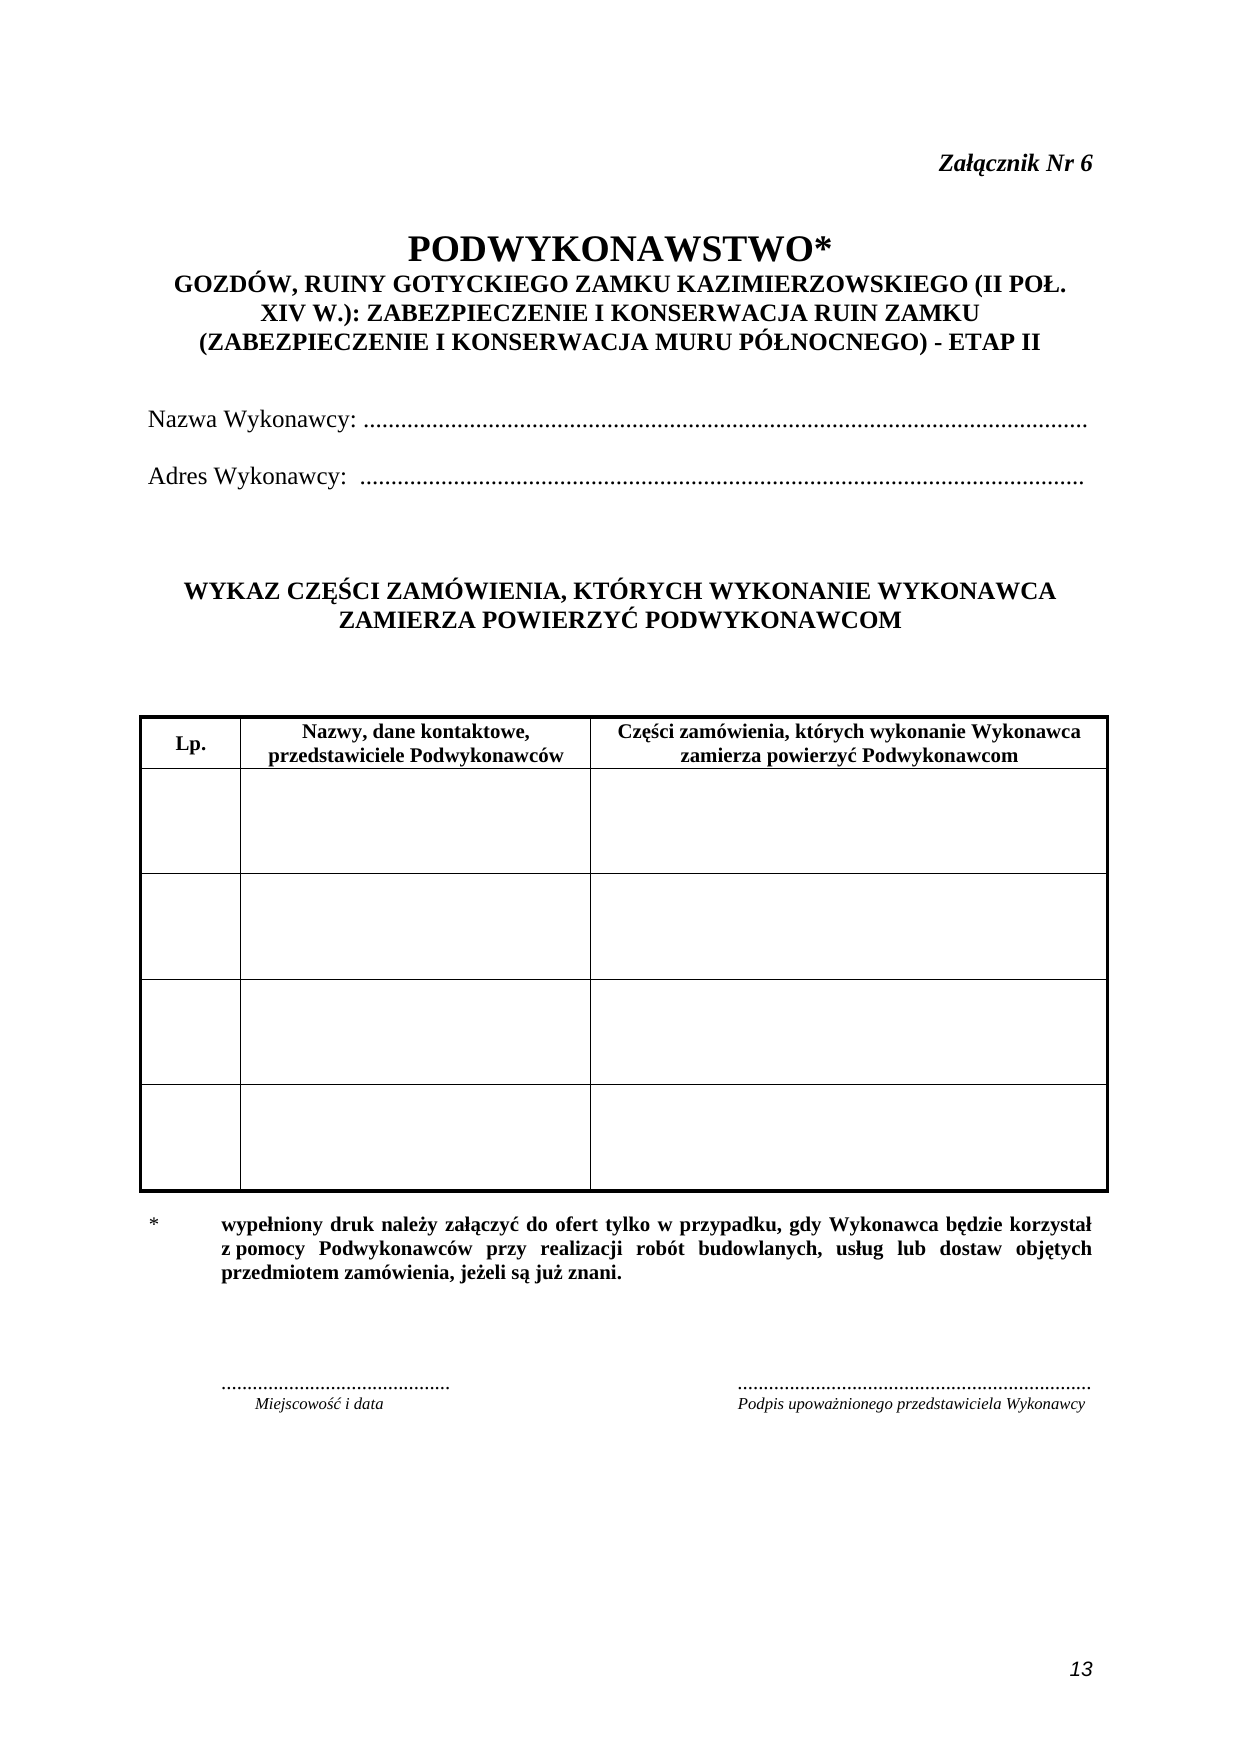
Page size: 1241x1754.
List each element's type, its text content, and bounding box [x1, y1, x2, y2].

table_cell [241, 980, 590, 1084]
table_cell [591, 769, 1106, 873]
text * wypełniony druk należy załączyć do ofert tylko w przypadku, gdy Wykonawca będzie korzystał z pomocy Podwykonawców przy realizacji robót budowlanych, usług lub dostaw objętych przedmiotem zamówienia, jeżeli są już znani. [148, 1212, 1093, 1284]
table_cell [142, 980, 240, 1084]
table_cell [142, 874, 240, 979]
text Miejscowość i data Podpis upoważnionego przedstawiciela Wykonawcy [148, 1394, 1093, 1413]
table_cell [241, 874, 590, 979]
text ............................................ .................................................................... [148, 1370, 1093, 1394]
table_cell [591, 874, 1106, 979]
table_cell [241, 769, 590, 873]
text GOZDÓW, RUINY GOTYCKIEGO ZAMKU KAZIMIERZOWSKIEGO (II POŁ. XIV W.): ZABEZPIECZENIE I KONSERWACJA RUIN ZAMKU (ZABEZPIECZENIE I KONSERWACJA MURU PÓŁNOCNEGO) - ETAP II [148, 269, 1093, 356]
table_cell [591, 980, 1106, 1084]
table_header Lp. [142, 719, 240, 768]
text Nazwa Wykonawcy: .................................................................................................................... [148, 404, 1093, 433]
table_cell [142, 1085, 240, 1189]
text WYKAZ CZĘŚCI ZAMÓWIENIA, KTÓRYCH WYKONANIE WYKONAWCA ZAMIERZA POWIERZYĆ PODWYKONAWCOM [148, 576, 1093, 634]
table_cell [142, 769, 240, 873]
text Adres Wykonawcy: .................................................................................................................... [148, 461, 1093, 490]
table_header Nazwy, dane kontaktowe, przedstawiciele Podwykonawców [241, 719, 590, 768]
table_header Części zamówienia, których wykonanie Wykonawca zamierza powierzyć Podwykonawcom [591, 719, 1106, 768]
table_cell [591, 1085, 1106, 1189]
table_cell [241, 1085, 590, 1189]
subtitle Załącznik Nr 6 [373, 148, 1093, 176]
subtitle PODWYKONAWSTWO* [148, 226, 1093, 269]
